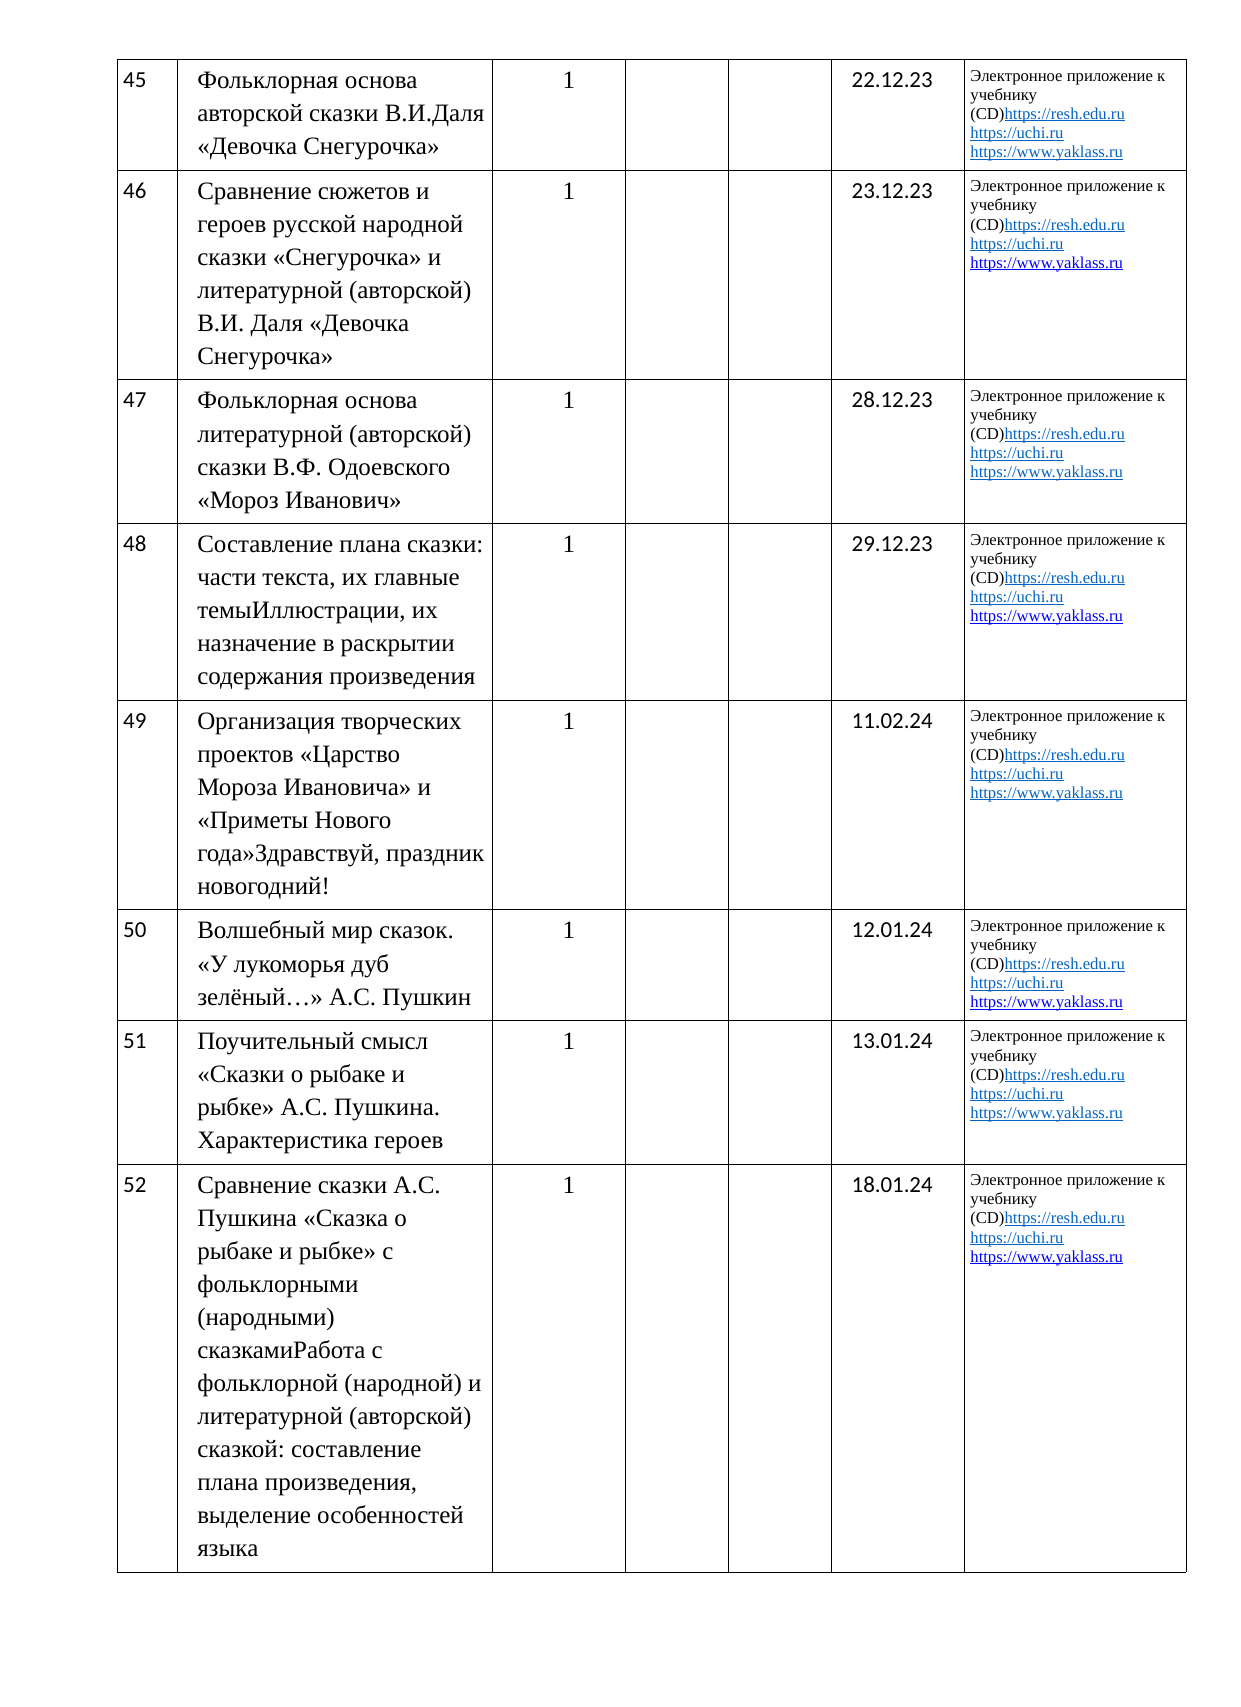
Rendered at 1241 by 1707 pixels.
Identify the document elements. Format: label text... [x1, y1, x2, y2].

table_cell 47 [118, 380, 177, 523]
table_cell [729, 1021, 831, 1164]
table_cell Организация творческих проектов «Царство Мороза Ивановича» и «Приметы Нового года»Здравствуй, праздник новогодний! [178, 701, 492, 909]
table_cell 1 [493, 701, 625, 909]
table_cell [729, 380, 831, 523]
table_cell 11.02.24 [832, 701, 964, 909]
table_cell 28.12.23 [832, 380, 964, 523]
table_cell 29.12.23 [832, 524, 964, 700]
table_cell 18.01.24 [832, 1165, 964, 1571]
table_cell Электронное приложение к учебнику(СD)https://resh.edu.ru https://uchi.ru https://www.yaklass.ru [965, 171, 1186, 379]
table_cell [729, 701, 831, 909]
table_cell Электронное приложение к учебнику(СD)https://resh.edu.ru https://uchi.ru https://www.yaklass.ru [965, 380, 1186, 523]
table_cell 52 [118, 1165, 177, 1571]
table_cell 45 [118, 60, 177, 170]
table_cell 49 [118, 701, 177, 909]
table_cell Электронное приложение к учебнику(СD)https://resh.edu.ru https://uchi.ru https://www.yaklass.ru [965, 701, 1186, 909]
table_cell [965, 1165, 1186, 1571]
table_cell [729, 171, 831, 379]
table_cell Электронное приложение к учебнику(СD)https://resh.edu.ru https://uchi.ru https://www.yaklass.ru [965, 1021, 1186, 1164]
table_cell 46 [118, 171, 177, 379]
table_cell Сравнение сюжетов и героев русской народной сказки «Снегурочка» и литературной (авторской) В.И. Даля «Девочка Снегурочка» [178, 171, 492, 379]
table_cell 50 [118, 910, 177, 1020]
table_cell [729, 1165, 831, 1571]
table_cell 1 [493, 60, 625, 170]
table_cell Электронное приложение к учебнику(СD)https://resh.edu.ru https://uchi.ru https://www.yaklass.ru [965, 524, 1186, 700]
table_cell [626, 171, 728, 379]
table_cell 51 [118, 1021, 177, 1164]
table_cell [729, 60, 831, 170]
table_cell [626, 910, 728, 1020]
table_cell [965, 60, 1186, 170]
table_cell 22.12.23 [832, 60, 964, 170]
table_cell Электронное приложение к учебнику(СD)https://resh.edu.ru https://uchi.ru https://www.yaklass.ru [965, 910, 1186, 1020]
table_cell Поучительный смысл «Сказки о рыбаке и рыбке» А.С. Пушкина. Характеристика героев [178, 1021, 492, 1164]
table_cell 12.01.24 [832, 910, 964, 1020]
table_cell 1 [493, 171, 625, 379]
table_cell Фольклорная основа литературной (авторской) сказки В.Ф. Одоевского «Мороз Иванович» [178, 380, 492, 523]
table_cell Сравнение сказки А.С. Пушкина «Сказка о рыбаке и рыбке» с фольклорными (народными) сказкамиРабота с фольклорной (народной) и литературной (авторской) сказкой: составление плана произведения, выделение особенностей языка [178, 1165, 492, 1571]
table_cell 1 [493, 910, 625, 1020]
table_cell [729, 910, 831, 1020]
table_cell [626, 380, 728, 523]
table_cell 1 [493, 1165, 625, 1571]
table_cell 13.01.24 [832, 1021, 964, 1164]
table_cell Волшебный мир сказок. «У лукоморья дуб зелёный…» А.С. Пушкин [178, 910, 492, 1020]
table_cell [626, 524, 728, 700]
table_cell [729, 524, 831, 700]
table_cell 48 [118, 524, 177, 700]
table_cell Составление плана сказки: части текста, их главные темыИллюстрации, их назначение в раскрытии содержания произведения [178, 524, 492, 700]
table_cell Фольклорная основа авторской сказки В.И.Даля «Девочка Снегурочка» [178, 60, 492, 170]
table_cell 1 [493, 524, 625, 700]
table_cell 23.12.23 [832, 171, 964, 379]
table_cell 1 [493, 1021, 625, 1164]
table_cell 1 [493, 380, 625, 523]
table_cell [626, 1165, 728, 1571]
table_cell [626, 701, 728, 909]
table_cell [626, 60, 728, 170]
table_cell [626, 1021, 728, 1164]
